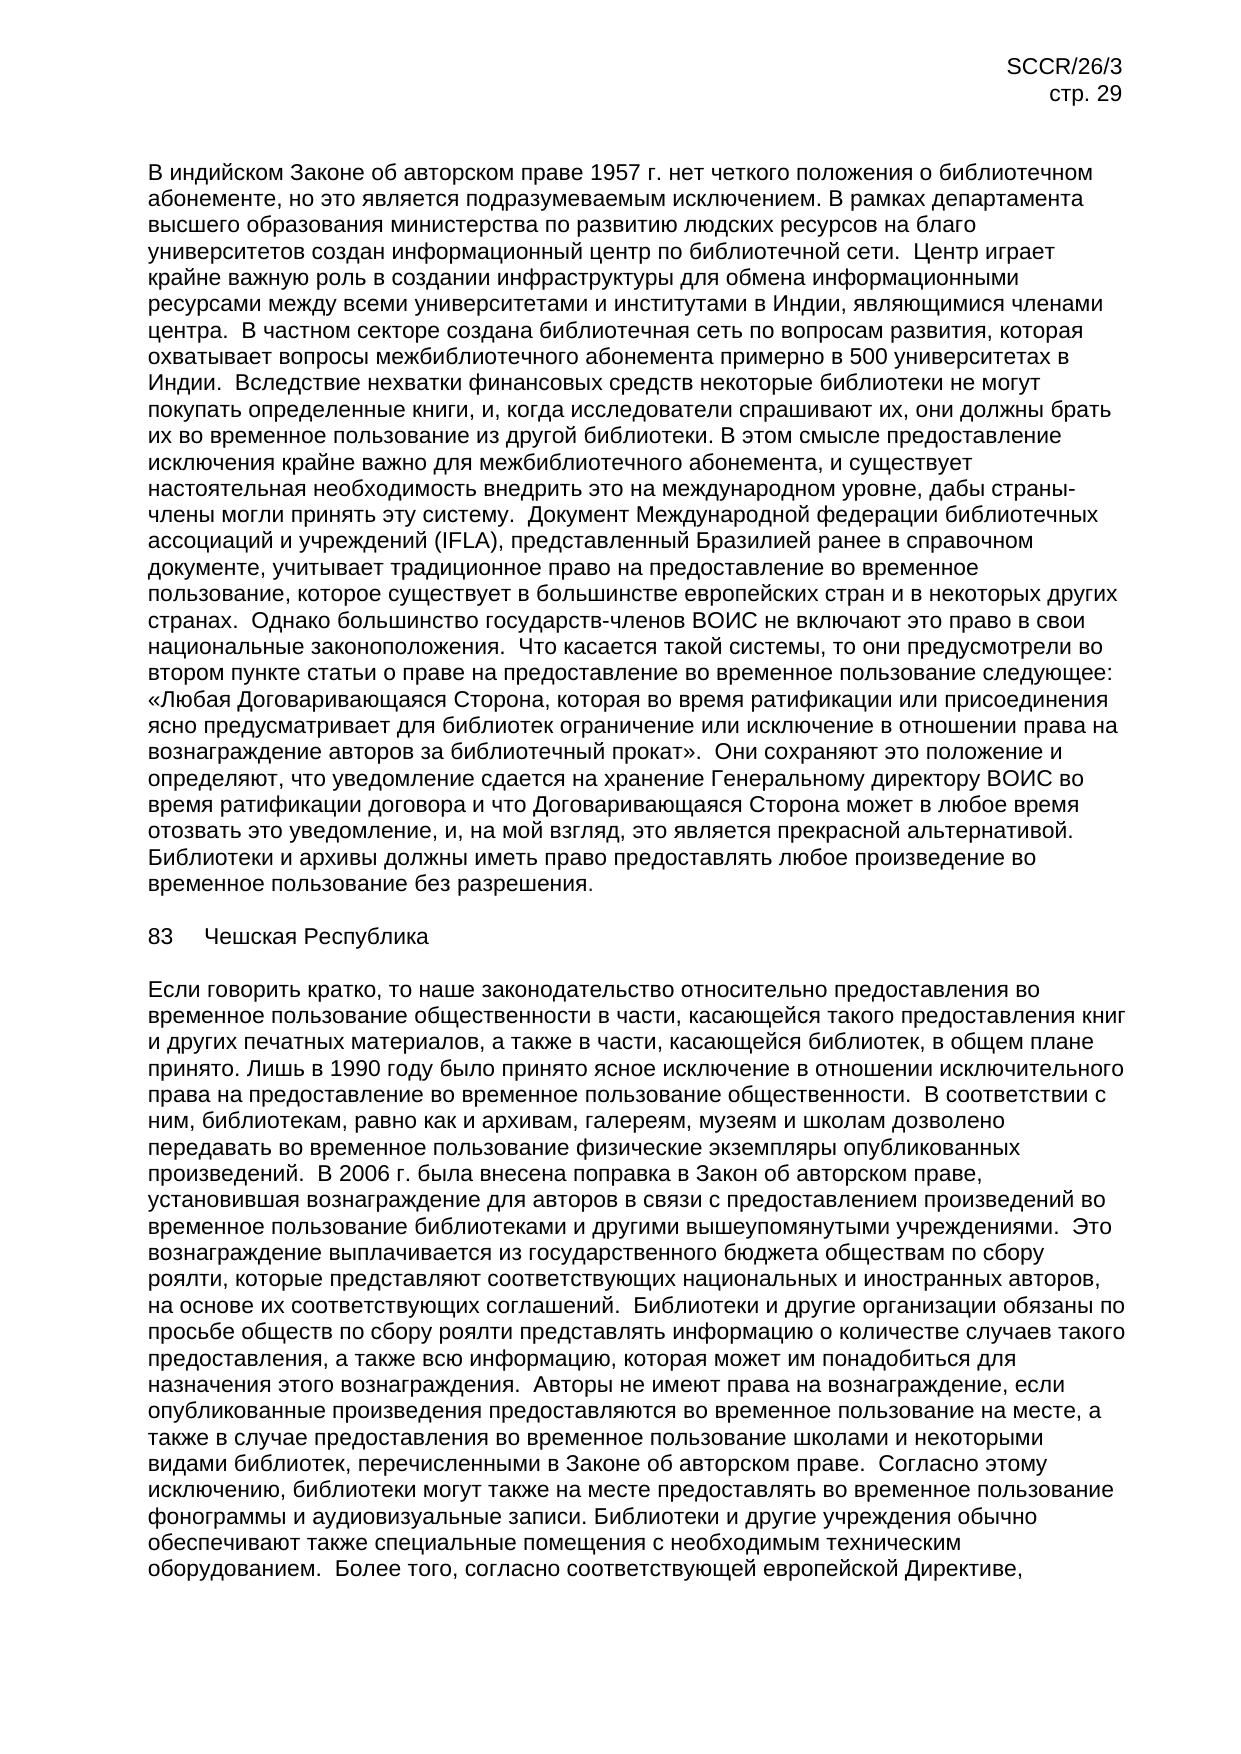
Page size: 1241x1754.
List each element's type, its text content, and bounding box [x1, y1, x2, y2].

text В индийском Законе об авторском праве 1957 г. нет четкого положения о библиотечном абонементе, но это является подразумеваемым исключением. В рамках департамента высшего образования министерства по развитию людских ресурсов на благо университетов создан информационный центр по библиотечной сети. Центр играет крайне важную роль в создании инфраструктуры для обмена информационными ресурсами между всеми университетами и институтами в Индии, являющимися членами центра. В частном секторе создана библиотечная сеть по вопросам развития, которая охватывает вопросы межбиблиотечного абонемента примерно в 500 университетах в Индии. Вследствие нехватки финансовых средств некоторые библиотеки не могут покупать определенные книги, и, когда исследователи спрашивают их, они должны брать их во временное пользование из другой библиотеки. В этом смысле предоставление исключения крайне важно для межбиблиотечного абонемента, и существует настоятельная необходимость внедрить это на международном уровне, дабы страны-члены могли принять эту систему. Документ Международной федерации библиотечных ассоциаций и учреждений (IFLA), представленный Бразилией ранее в справочном документе, учитывает традиционное право на предоставление во временное пользование, которое существует в большинстве европейских стран и в некоторых других странах. Однако большинство государств-членов ВОИС не включают это право в свои национальные законоположения. Что касается такой системы, то они предусмотрели во втором пункте статьи о праве на предоставление во временное пользование следующее: «Любая Договаривающаяся Сторона, которая во время ратификации или присоединения ясно предусматривает для библиотек ограничение или исключение в отношении права на вознаграждение авторов за библиотечный прокат». Они сохраняют это положение и определяют, что уведомление сдается на хранение Генеральному директору ВОИС во время ратификации договора и что Договаривающаяся Сторона может в любое время отозвать это уведомление, и, на мой взгляд, это является прекрасной альтернативой. Библиотеки и архивы должны иметь право предоставлять любое произведение во временное пользование без разрешения. [148, 158, 1127, 896]
text Чешская Республика [148, 923, 1127, 949]
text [148, 976, 1127, 1582]
